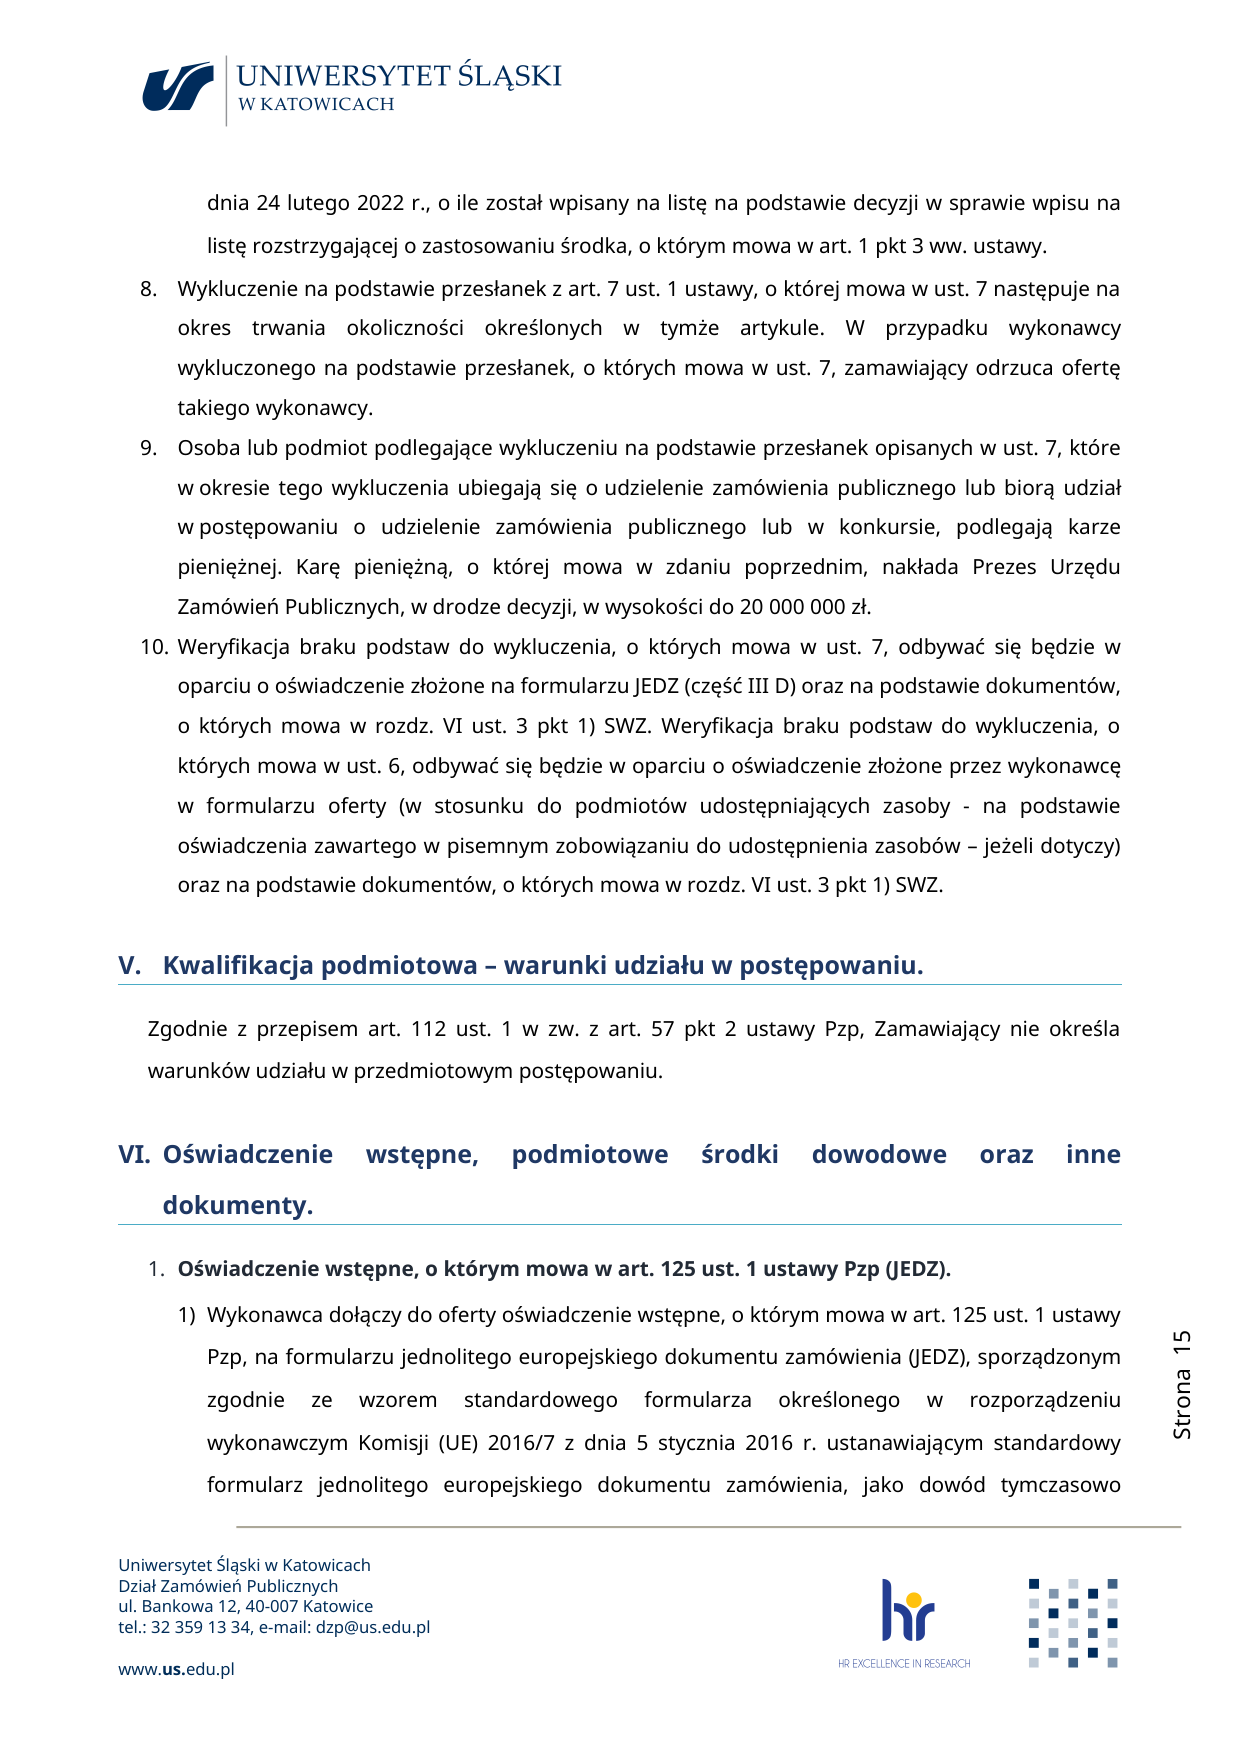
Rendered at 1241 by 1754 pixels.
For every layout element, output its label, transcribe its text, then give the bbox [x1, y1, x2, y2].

subtitle Oświadczenie wstępne, o którym mowa w art. 125 ust. 1 ustawy Pzp (JEDZ). [148, 1254, 1122, 1282]
picture [24, 0, 1241, 162]
picture [770, 1451, 1147, 1526]
list Osoba lub podmiot podlegające wykluczeniu na podstawie przesłanek opisanych w ust. 7, które w okresie tego wykluczenia ubiegają się o udzielenie zamówienia publicznego lub biorą udział w postępowaniu o udzielenie zamówienia publicznego lub w konkursie, podlegają karze pieniężnej. Karę pieniężną, o której mowa w zdaniu poprzednim, nakłada Prezes Urzędu Zamówień Publicznych, w drodze decyzji, w wysokości do 20 000 000 zł. [140, 433, 1122, 620]
list Wykluczenie na podstawie przesłanek z art. 7 ust. 1 ustawy, o której mowa w ust. 7 następuje na okres trwania okoliczności określonych w tymże artykule. W przypadku wykonawcy wykluczonego na podstawie przesłanek, o których mowa w ust. 7, zamawiający odrzuca ofertę takiego wykonawcy. [140, 274, 1122, 421]
text Zgodnie z przepisem art. 112 ust. 1 w zw. z art. 57 pkt 2 ustawy Pzp, Zamawiający nie określa warunków udziału w przedmiotowym postępowaniu. [148, 1014, 1122, 1085]
picture [770, 1529, 1147, 1697]
subtitle Oświadczenie wstępne, podmiotowe środki dowodowe oraz inne dokumenty. [118, 1137, 1122, 1224]
list Weryfikacja braku podstaw do wykluczenia, o których mowa w ust. 7, odbywać się będzie w oparciu o oświadczenie złożone na formularzu JEDZ (część III D) oraz na podstawie dokumentów, o których mowa w rozdz. VI ust. 3 pkt 1) SWZ. Weryfikacja braku podstaw do wykluczenia, o których mowa w ust. 6, odbywać się będzie w oparciu o oświadczenie złożone przez wykonawcę w formularzu oferty (w stosunku do podmiotów udostępniających zasoby - na podstawie oświadczenia zawartego w pisemnym zobowiązaniu do udostępnienia zasobów – jeżeli dotyczy) oraz na podstawie dokumentów, o których mowa w rozdz. VI ust. 3 pkt 1) SWZ. [140, 632, 1122, 899]
subtitle Kwalifikacja podmiotowa – warunki udziału w postępowaniu. [118, 948, 1122, 984]
